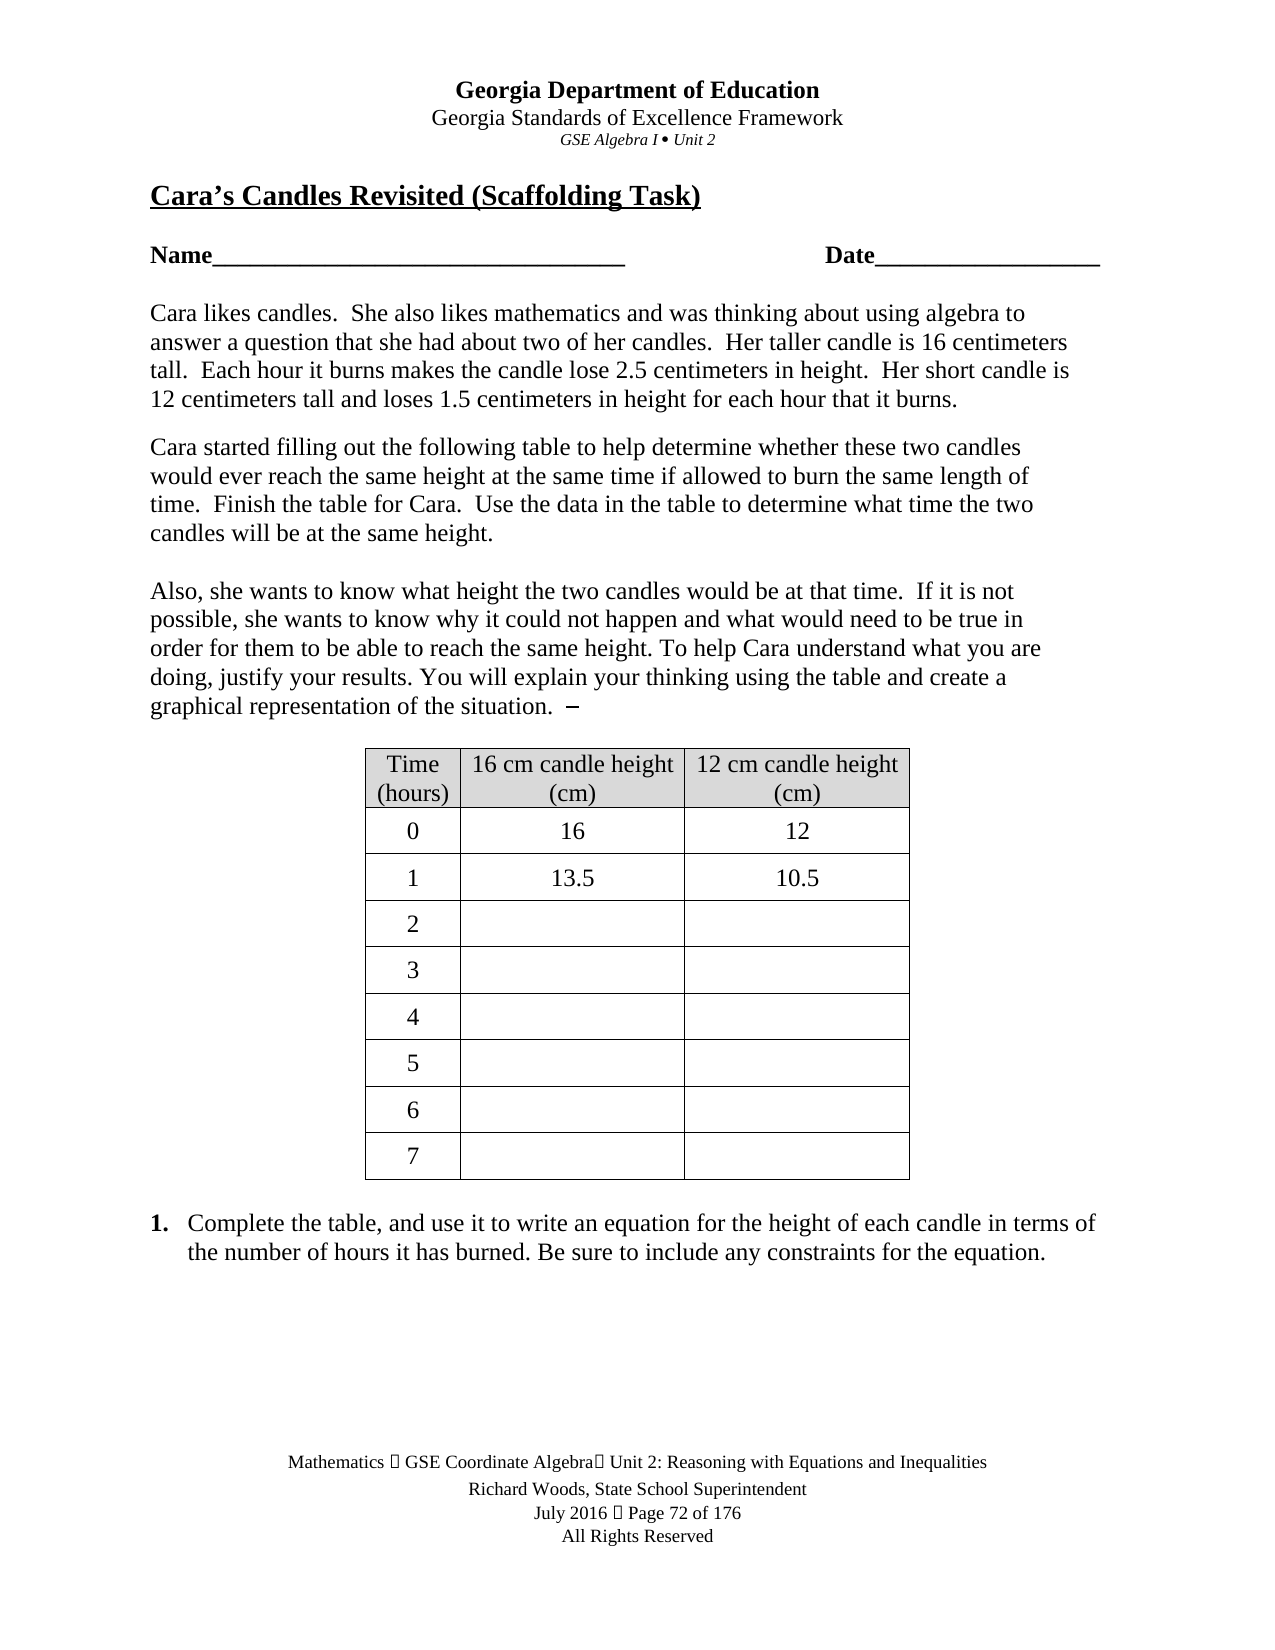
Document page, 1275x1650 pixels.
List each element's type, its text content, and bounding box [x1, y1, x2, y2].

text Cara likes candles. She also likes mathematics and was thinking about using algebra to answer a question that she had about two of her candles. Her taller candle is 16 centimeters tall. Each hour it burns makes the candle lose 2.5 centimeters in height. Her short candle is 12 centimeters tall and loses 1.5 centimeters in height for each hour that it burns. [150, 298, 1080, 413]
text Name_________________________________ Date__________________ [150, 240, 1125, 269]
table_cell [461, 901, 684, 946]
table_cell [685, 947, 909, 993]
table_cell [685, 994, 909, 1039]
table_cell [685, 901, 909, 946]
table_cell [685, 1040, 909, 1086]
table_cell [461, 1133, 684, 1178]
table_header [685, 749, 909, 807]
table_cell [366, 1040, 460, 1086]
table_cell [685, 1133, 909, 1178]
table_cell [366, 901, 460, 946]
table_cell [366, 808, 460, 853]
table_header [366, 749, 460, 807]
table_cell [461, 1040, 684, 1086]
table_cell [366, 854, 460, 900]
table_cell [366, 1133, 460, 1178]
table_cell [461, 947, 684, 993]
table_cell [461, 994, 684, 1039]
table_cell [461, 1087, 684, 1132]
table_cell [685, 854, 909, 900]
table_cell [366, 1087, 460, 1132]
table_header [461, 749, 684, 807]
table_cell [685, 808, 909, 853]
text Also, she wants to know what height the two candles would be at that time. If it is not possible, she wants to know why it could not happen and what would need to be true in order for them to be able to reach the same height. To help Cara understand what you are doing, justify your results. You will explain your thinking using the table and create a graphical representation of the situation. [150, 576, 1080, 719]
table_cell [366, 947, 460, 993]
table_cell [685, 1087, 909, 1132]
text Cara’s Candles Revisited (Scaffolding Task) [150, 178, 1125, 212]
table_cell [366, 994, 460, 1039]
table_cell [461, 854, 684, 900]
text Cara started filling out the following table to help determine whether these two candles would ever reach the same height at the same time if allowed to burn the same length of time. Finish the table for Cara. Use the data in the table to determine what time the two candles will be at the same height. [150, 432, 1080, 547]
text 1. Complete the table, and use it to write an equation for the height of each candle in terms of the number of hours it has burned. Be sure to include any constraints for the equation. [150, 1208, 1125, 1266]
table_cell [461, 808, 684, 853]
